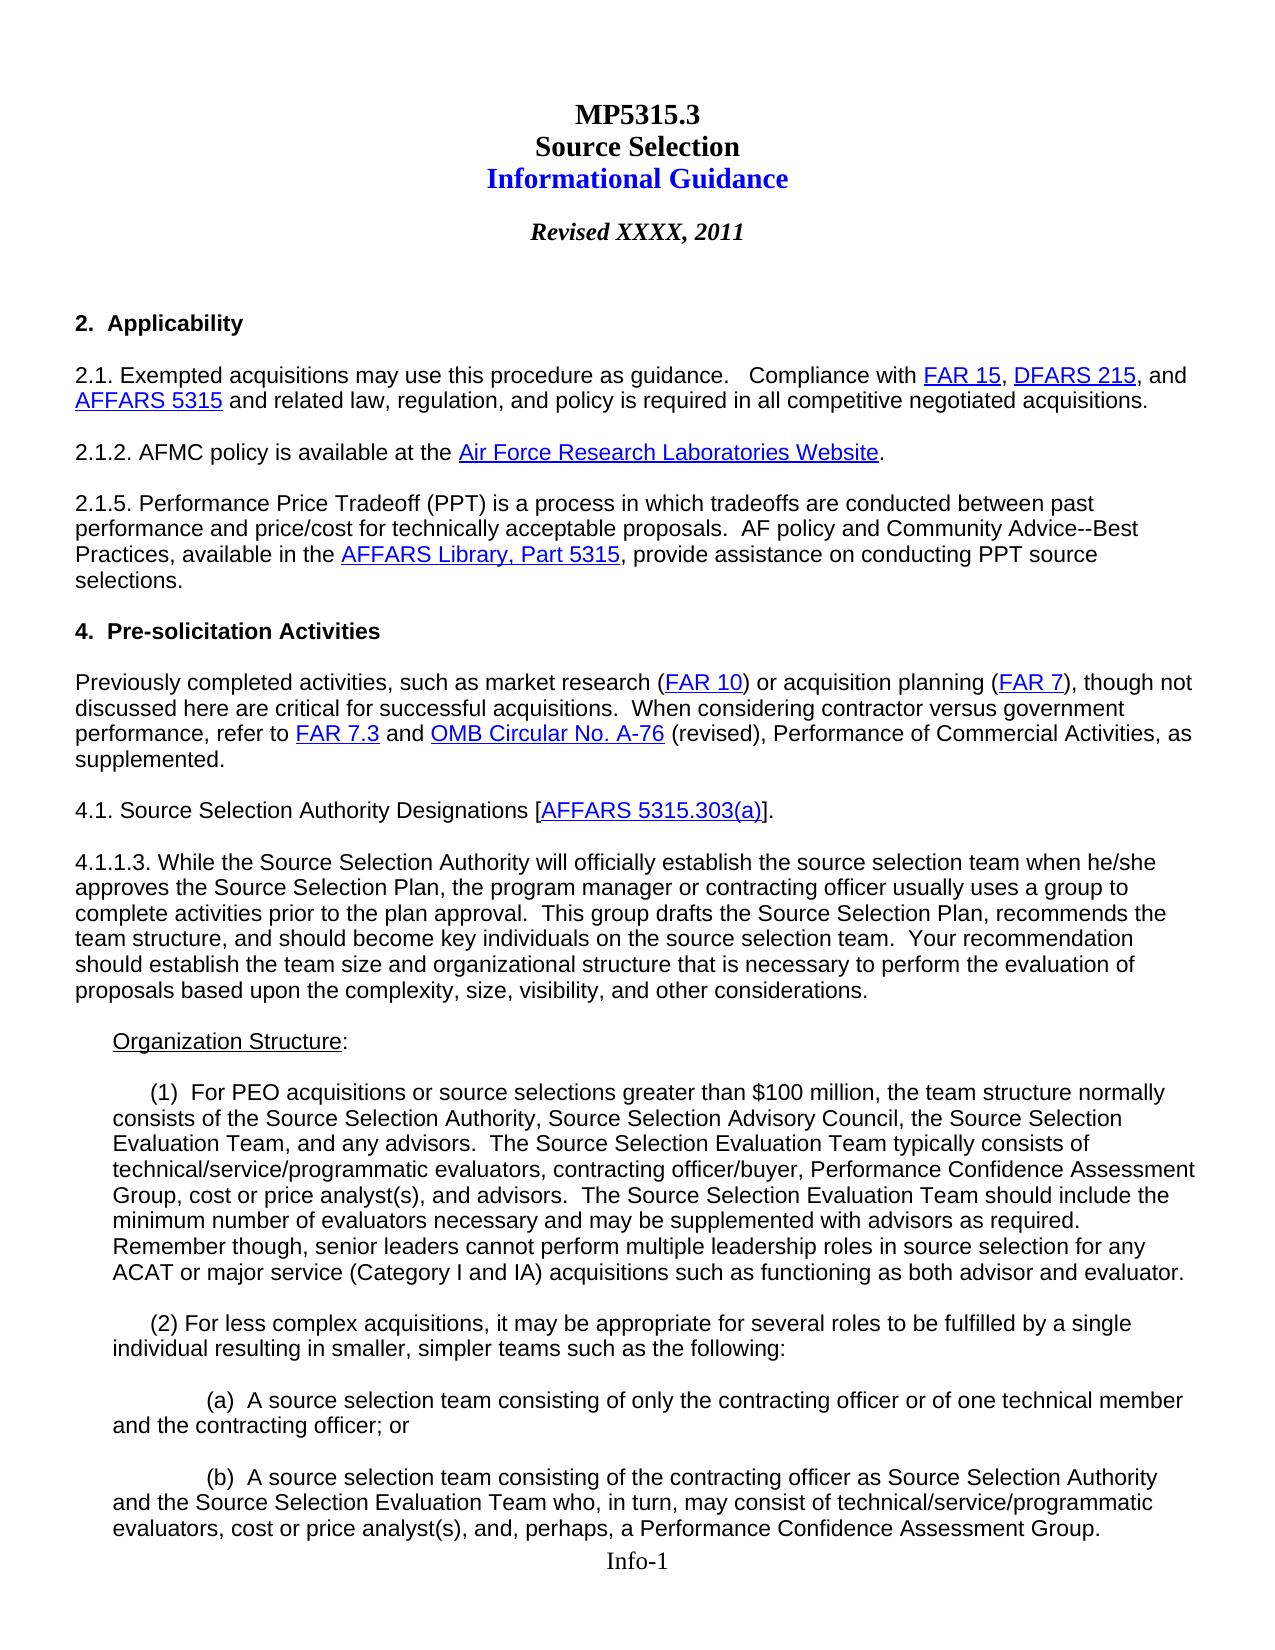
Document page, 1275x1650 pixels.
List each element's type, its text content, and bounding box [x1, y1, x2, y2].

text 2.1.2. AFMC policy is available at the Air Force Research Laboratories Website. [75, 439, 1200, 465]
text Previously completed activities, such as market research (FAR 10) or acquisition planning (Far 7), though not discussed here are critical for successful acquisitions. When considering contractor versus government performance, refer to FAR 7.3 and OMB Circular No. A-76 (revised), Performance of Commercial Activities, as supplemented. [75, 670, 1200, 772]
subtitle Informational Guidance [75, 163, 1200, 195]
text 2. Applicability [75, 311, 1200, 337]
text (1) For PEO acquisitions or source selections greater than $100 million, the team structure normally consists of the Source Selection Authority, Source Selection Advisory Council, the Source Selection Evaluation Team, and any advisors. The Source Selection Evaluation Team typically consists of technical/service/programmatic evaluators, contracting officer/buyer, Performance Confidence Assessment Group, cost or price analyst(s), and advisors. The Source Selection Evaluation Team should include the minimum number of evaluators necessary and may be supplemented with advisors as required. Remember though, senior leaders cannot perform multiple leadership roles in source selection for any ACAT or major service (Category I and IA) acquisitions such as functioning as both advisor and evaluator. [112, 1080, 1200, 1285]
text 4. Pre-solicitation Activities [75, 618, 1200, 644]
subtitle Revised XXXX, 2011 [75, 218, 1200, 246]
text Organization Structure: [75, 1028, 1200, 1054]
text 2.1.5. Performance Price Tradeoff (PPT) is a process in which tradeoffs are conducted between past performance and price/cost for technically acceptable proposals. AF policy and Community Advice--Best Practices, available in the AFFARS Library, Part 5315, provide assistance on conducting PPT source selections. [75, 490, 1200, 593]
text (2) For less complex acquisitions, it may be appropriate for several roles to be fulfilled by a single individual resulting in smaller, simpler teams such as the following: [112, 1310, 1200, 1362]
text Source Selection [75, 130, 1200, 163]
text MP5315.3 [75, 98, 1200, 130]
text (b) A source selection team consisting of the contracting officer as Source Selection Authority and the Source Selection Evaluation Team who, in turn, may consist of technical/service/programmatic evaluators, cost or price analyst(s), and, perhaps, a Performance Confidence Assessment Group. [112, 1464, 1200, 1541]
text 4.1.1.3. While the Source Selection Authority will officially establish the source selection team when he/she approves the Source Selection Plan, the program manager or contracting officer usually uses a group to complete activities prior to the plan approval. This group drafts the Source Selection Plan, recommends the team structure, and should become key individuals on the source selection team. Your recommendation should establish the team size and organizational structure that is necessary to perform the evaluation of proposals based upon the complexity, size, visibility, and other considerations. [75, 849, 1200, 1003]
text (a) A source selection team consisting of only the contracting officer or of one technical member and the contracting officer; or [112, 1387, 1200, 1438]
text 4.1. Source Selection Authority Designations [AFFARS 5315.303(a)]. [75, 798, 1200, 823]
text 2.1. Exempted acquisitions may use this procedure as guidance. Compliance with FAR 15, DFARS 215, and AFFARS 5315 and related law, regulation, and policy is required in all competitive negotiated acquisitions. [75, 362, 1200, 413]
